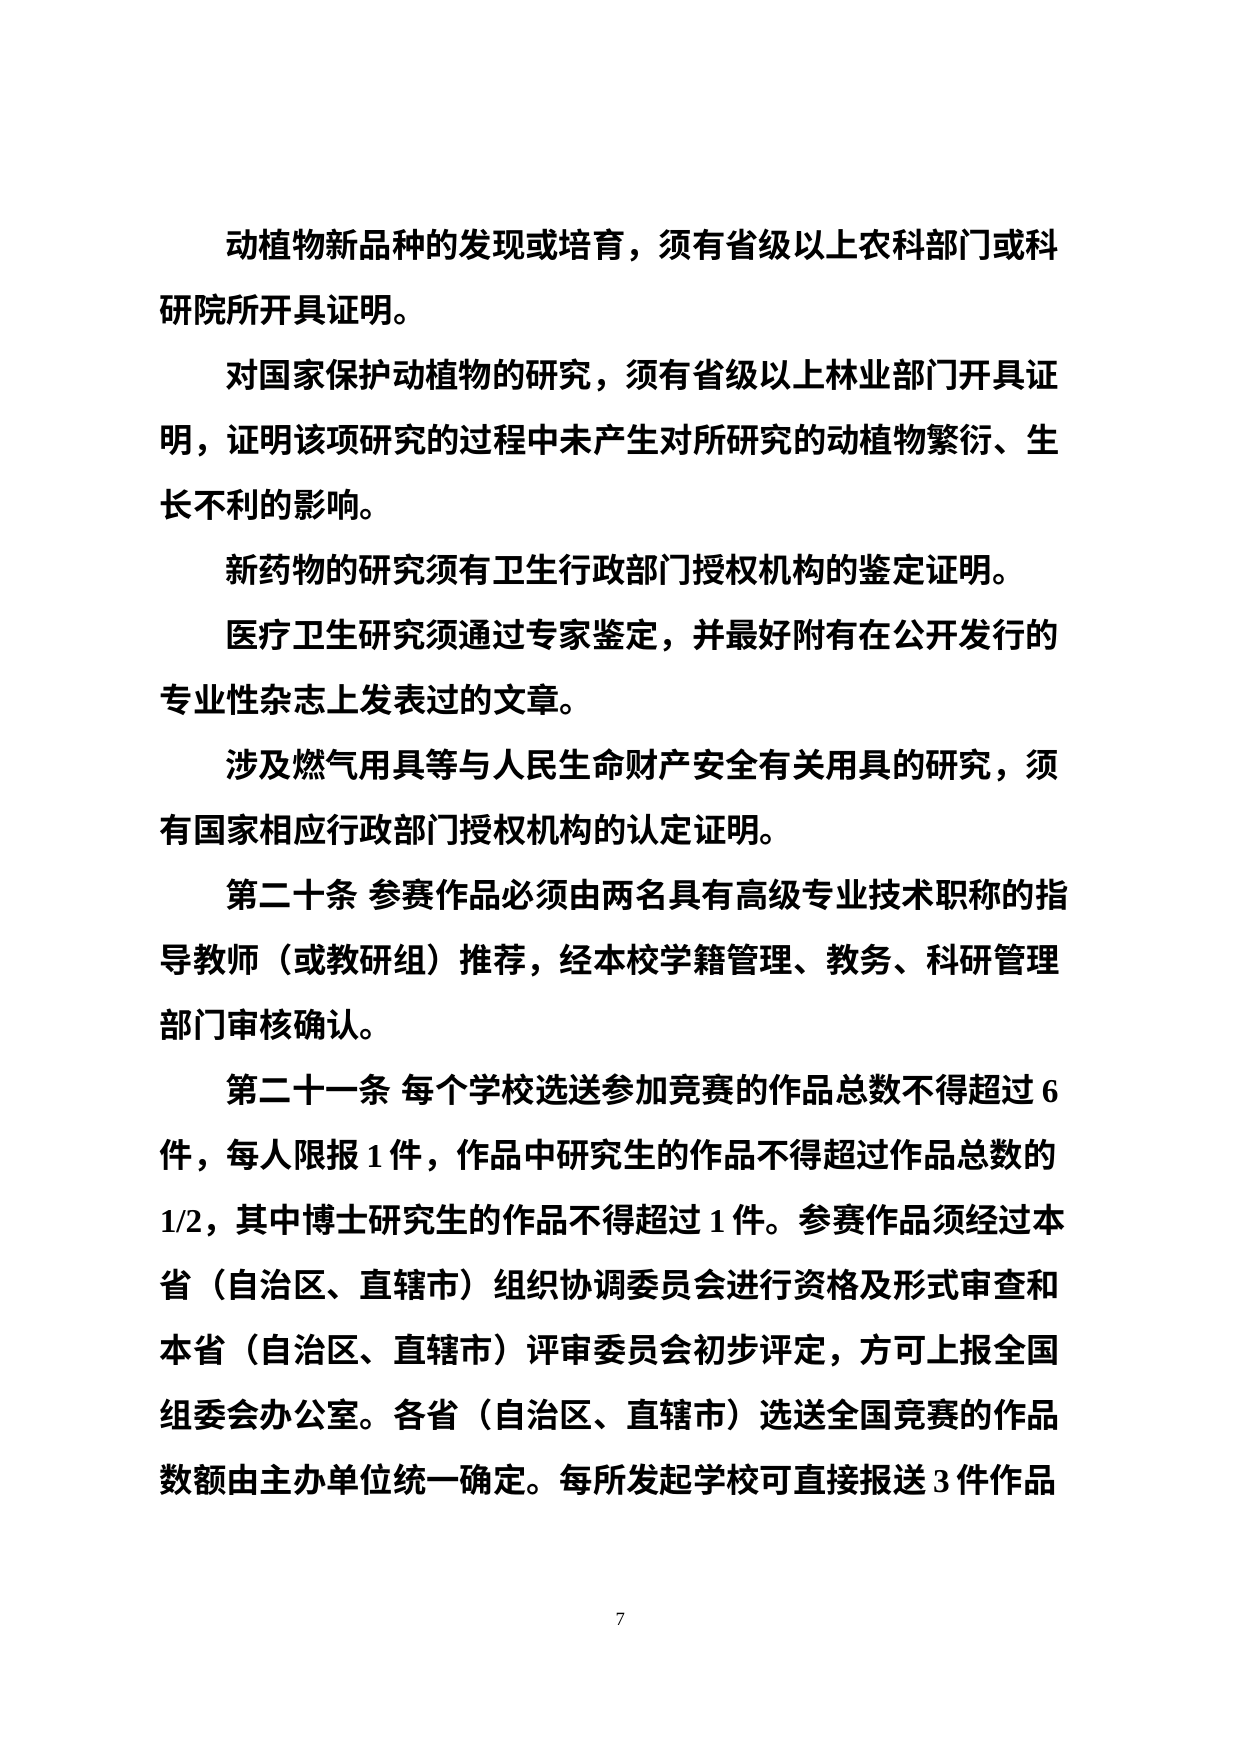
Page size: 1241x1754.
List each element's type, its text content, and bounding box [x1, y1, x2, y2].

text 第二十条 参赛作品必须由两名具有高级专业技术职称的指导教师（或教研组）推荐，经本校学籍管理、教务、科研管理部门审核确认。 [159, 861, 1081, 1056]
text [159, 1056, 1081, 1511]
text 医疗卫生研究须通过专家鉴定，并最好附有在公开发行的专业性杂志上发表过的文章。 [159, 601, 1081, 731]
text 涉及燃气用具等与人民生命财产安全有关用具的研究，须有国家相应行政部门授权机构的认定证明。 [159, 731, 1081, 861]
text 新药物的研究须有卫生行政部门授权机构的鉴定证明。 [159, 536, 1081, 601]
text 对国家保护动植物的研究，须有省级以上林业部门开具证明，证明该项研究的过程中未产生对所研究的动植物繁衍、生长不利的影响。 [159, 341, 1081, 536]
text 动植物新品种的发现或培育，须有省级以上农科部门或科研院所开具证明。 [159, 211, 1081, 341]
